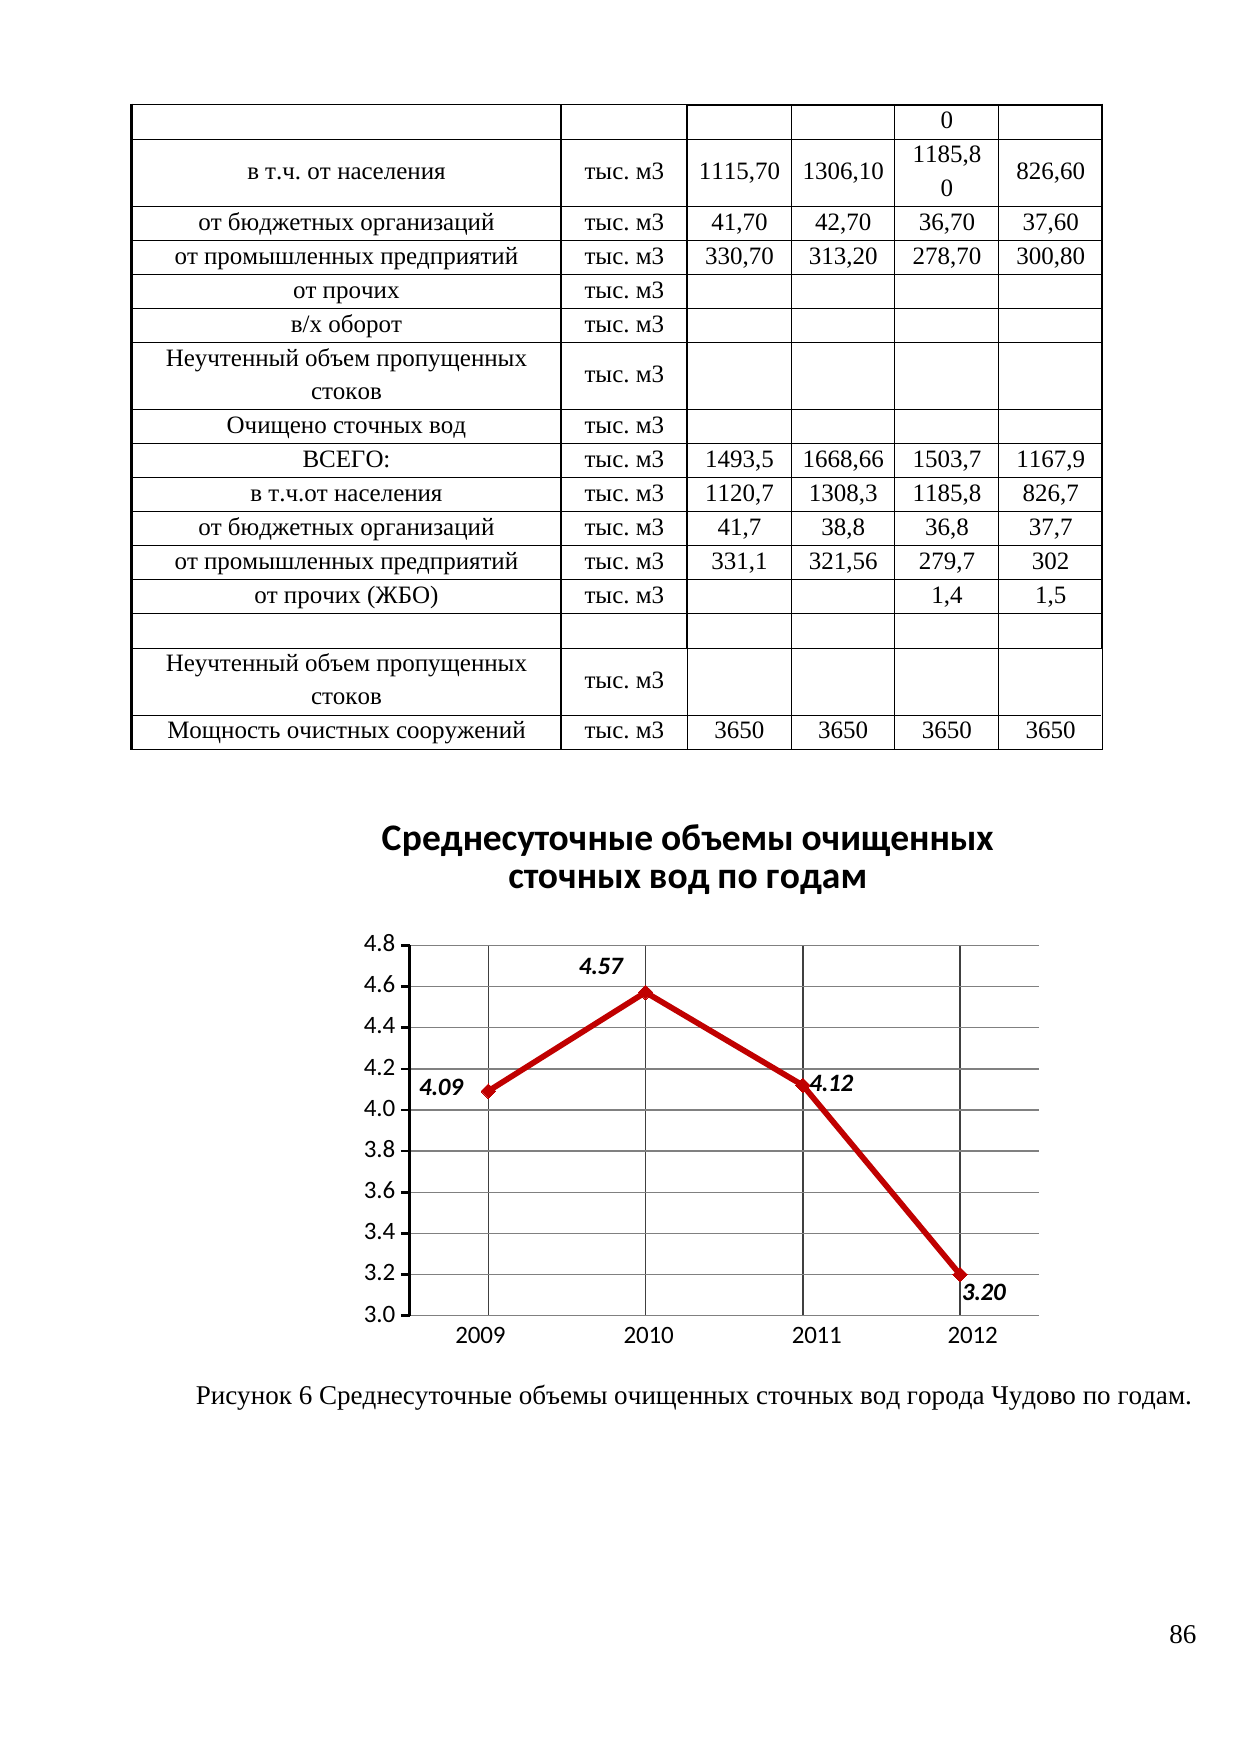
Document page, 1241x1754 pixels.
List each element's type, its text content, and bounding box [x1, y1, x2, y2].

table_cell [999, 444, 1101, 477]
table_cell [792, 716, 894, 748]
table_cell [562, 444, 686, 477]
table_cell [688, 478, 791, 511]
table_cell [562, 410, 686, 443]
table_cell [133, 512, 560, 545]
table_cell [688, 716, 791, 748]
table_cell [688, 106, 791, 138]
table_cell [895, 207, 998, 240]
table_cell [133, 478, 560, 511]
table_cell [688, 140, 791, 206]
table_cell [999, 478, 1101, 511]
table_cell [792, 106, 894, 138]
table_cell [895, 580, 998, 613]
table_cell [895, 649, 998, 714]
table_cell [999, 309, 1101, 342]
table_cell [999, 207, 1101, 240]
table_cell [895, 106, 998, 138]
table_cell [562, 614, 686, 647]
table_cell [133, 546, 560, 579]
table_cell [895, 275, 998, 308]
text Рисунок 6 Среднесуточные объемы очищенных сточных вод города Чудово по годам. [133, 1379, 1196, 1410]
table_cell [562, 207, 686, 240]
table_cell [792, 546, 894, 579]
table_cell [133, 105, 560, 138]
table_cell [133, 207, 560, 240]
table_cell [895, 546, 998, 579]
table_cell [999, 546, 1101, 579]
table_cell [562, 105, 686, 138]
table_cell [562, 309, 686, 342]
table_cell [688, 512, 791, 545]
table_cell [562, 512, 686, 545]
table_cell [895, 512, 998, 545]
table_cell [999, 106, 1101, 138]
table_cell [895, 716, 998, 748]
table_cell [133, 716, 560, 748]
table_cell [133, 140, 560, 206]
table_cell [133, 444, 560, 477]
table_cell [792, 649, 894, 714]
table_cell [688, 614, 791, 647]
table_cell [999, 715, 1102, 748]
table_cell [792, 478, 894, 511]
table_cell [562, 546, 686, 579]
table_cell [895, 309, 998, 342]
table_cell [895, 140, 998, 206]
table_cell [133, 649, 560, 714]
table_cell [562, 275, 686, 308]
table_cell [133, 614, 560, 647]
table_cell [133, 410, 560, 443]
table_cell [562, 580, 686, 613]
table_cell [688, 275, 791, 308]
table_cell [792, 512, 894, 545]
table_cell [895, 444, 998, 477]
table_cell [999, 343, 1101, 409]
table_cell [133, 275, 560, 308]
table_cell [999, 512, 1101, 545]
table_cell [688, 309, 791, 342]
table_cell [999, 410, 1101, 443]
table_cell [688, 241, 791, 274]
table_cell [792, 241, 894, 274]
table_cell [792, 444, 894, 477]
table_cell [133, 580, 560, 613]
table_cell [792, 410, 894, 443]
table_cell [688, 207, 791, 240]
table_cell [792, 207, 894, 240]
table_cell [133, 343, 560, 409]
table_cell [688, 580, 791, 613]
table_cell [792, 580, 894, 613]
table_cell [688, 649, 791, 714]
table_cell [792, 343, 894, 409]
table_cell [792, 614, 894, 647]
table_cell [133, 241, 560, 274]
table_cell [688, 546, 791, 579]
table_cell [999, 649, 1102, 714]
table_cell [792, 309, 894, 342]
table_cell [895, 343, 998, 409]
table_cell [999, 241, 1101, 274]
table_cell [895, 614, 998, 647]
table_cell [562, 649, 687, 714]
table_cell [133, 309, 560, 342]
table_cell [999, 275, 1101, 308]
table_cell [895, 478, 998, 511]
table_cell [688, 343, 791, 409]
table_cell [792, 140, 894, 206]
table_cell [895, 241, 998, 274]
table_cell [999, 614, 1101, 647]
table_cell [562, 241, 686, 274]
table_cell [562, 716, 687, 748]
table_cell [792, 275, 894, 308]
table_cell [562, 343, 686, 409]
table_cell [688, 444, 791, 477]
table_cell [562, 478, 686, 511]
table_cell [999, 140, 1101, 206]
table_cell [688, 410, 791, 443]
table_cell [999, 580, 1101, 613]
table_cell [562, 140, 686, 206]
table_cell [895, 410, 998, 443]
